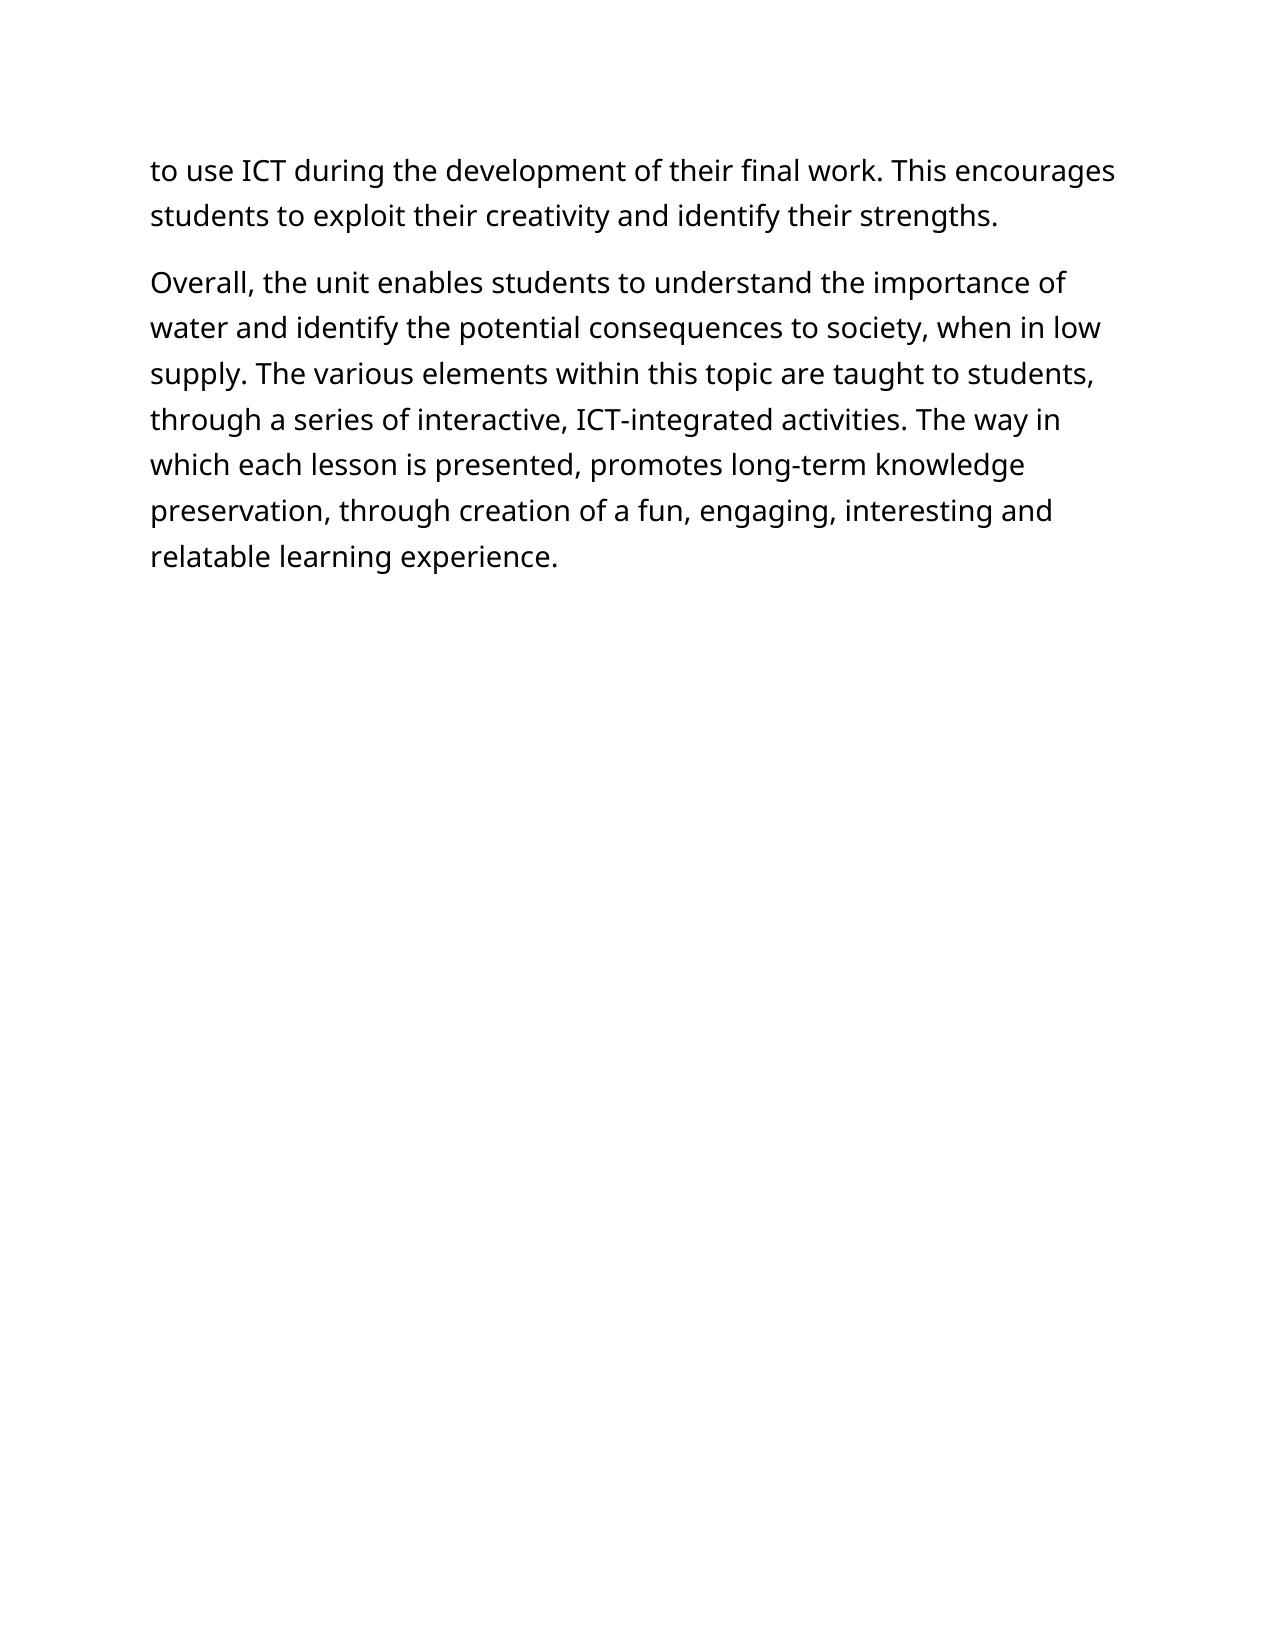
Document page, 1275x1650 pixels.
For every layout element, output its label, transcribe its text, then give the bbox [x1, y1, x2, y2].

text Overall, the unit enables students to understand the importance of water and identify the potential consequences to society, when in low supply. The various elements within this topic are taught to students, through a series of interactive, ICT-integrated activities. The way in which each lesson is presented, promotes long-term knowledge preservation, through creation of a fun, engaging, interesting and relatable learning experience. [150, 262, 1125, 576]
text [150, 150, 1125, 235]
